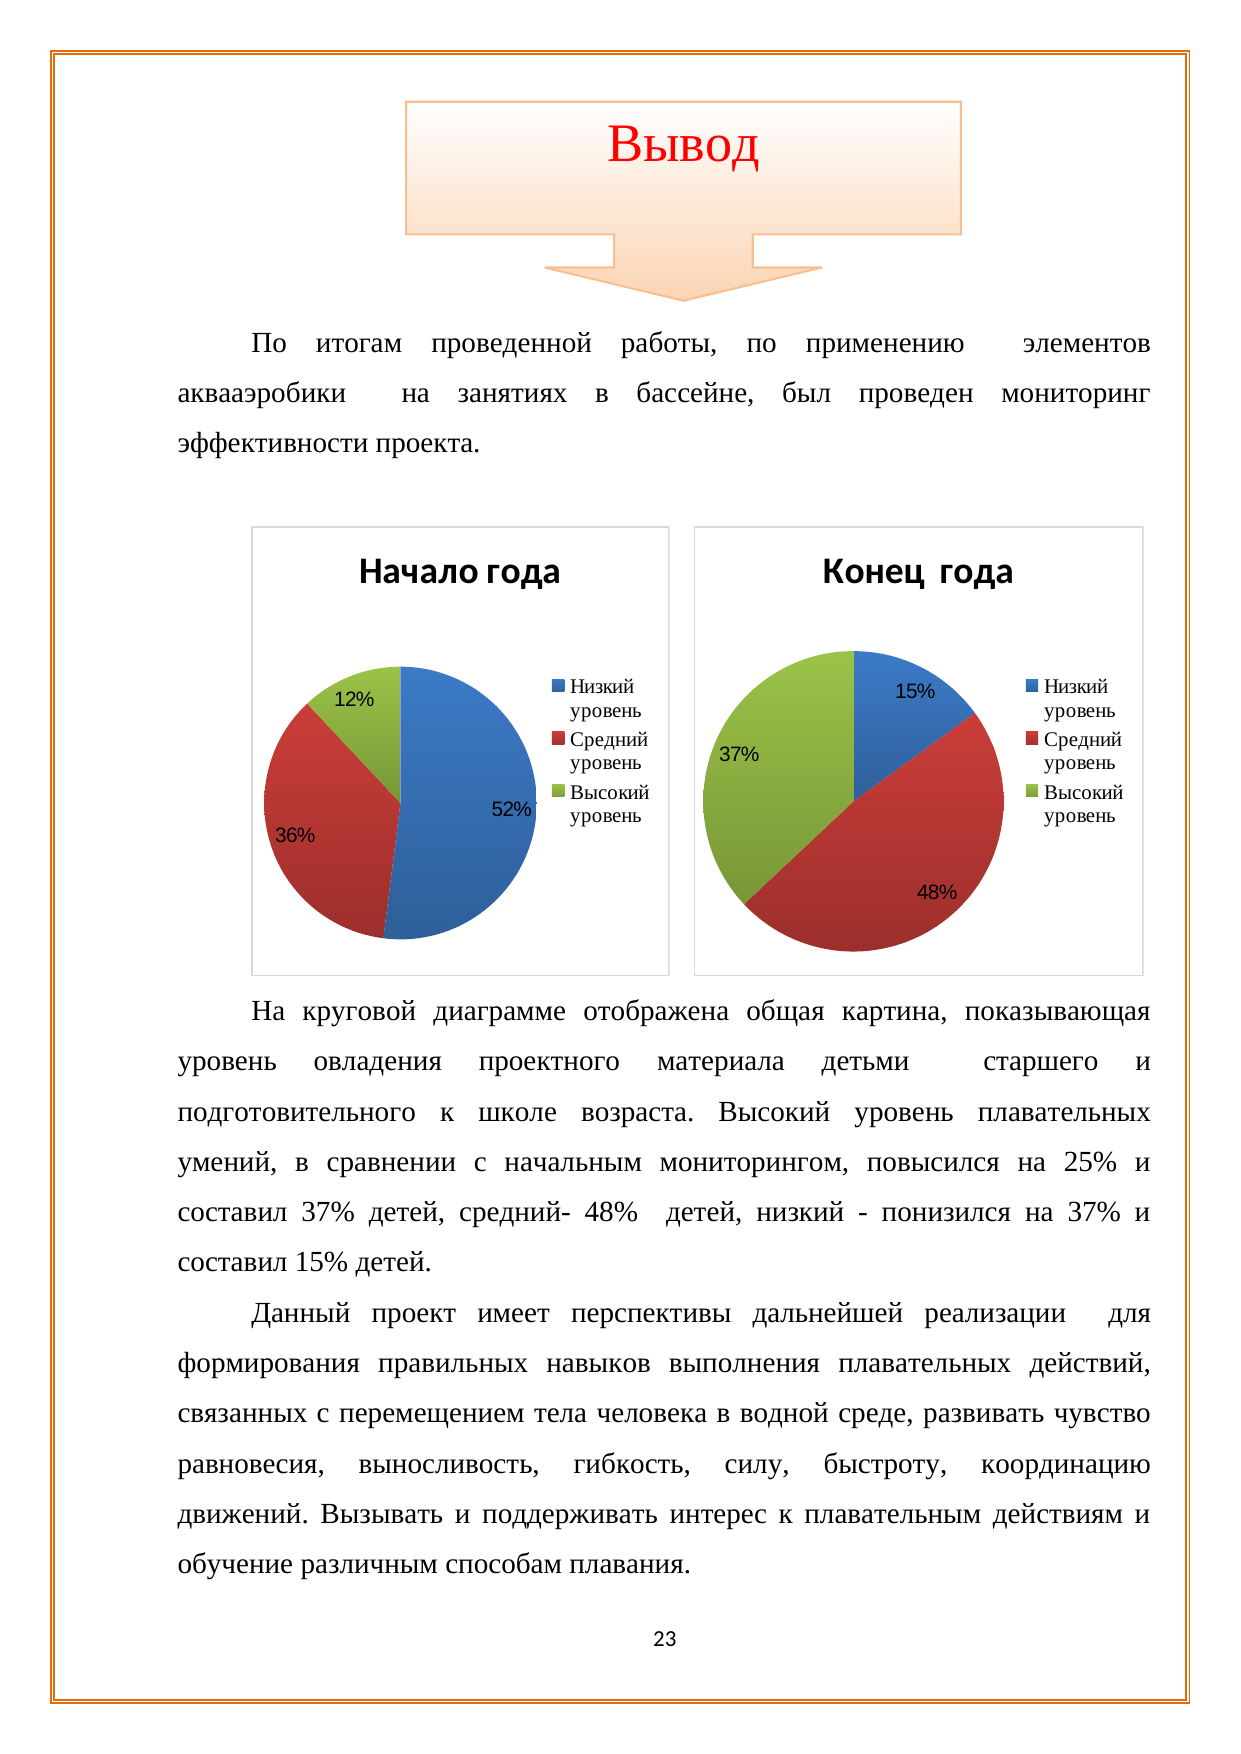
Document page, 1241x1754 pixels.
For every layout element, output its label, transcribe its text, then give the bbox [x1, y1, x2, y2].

text По итогам проведенной работы, по применению элементов аквааэробики на занятиях в бассейне, был проведен мониторинг эффективности проекта. [177, 325, 1152, 459]
text На круговой диаграмме отображена общая картина, показывающая уровень овладения проектного материала детьми старшего и подготовительного к школе возраста. Высокий уровень плавательных умений, в сравнении с начальным мониторингом, повысился на 25% и составил 37% детей, средний- 48% детей, низкий - понизился на 37% и составил 15% детей. [177, 993, 1152, 1278]
text Данный проект имеет перспективы дальнейшей реализации для формирования правильных навыков выполнения плавательных действий, связанных с перемещением тела человека в водной среде, развивать чувство равновесия, выносливость, гибкость, силу, быстроту, координацию движений. Вызывать и поддерживать интерес к плавательным действиям и обучение различным способам плавания. [177, 1295, 1152, 1580]
